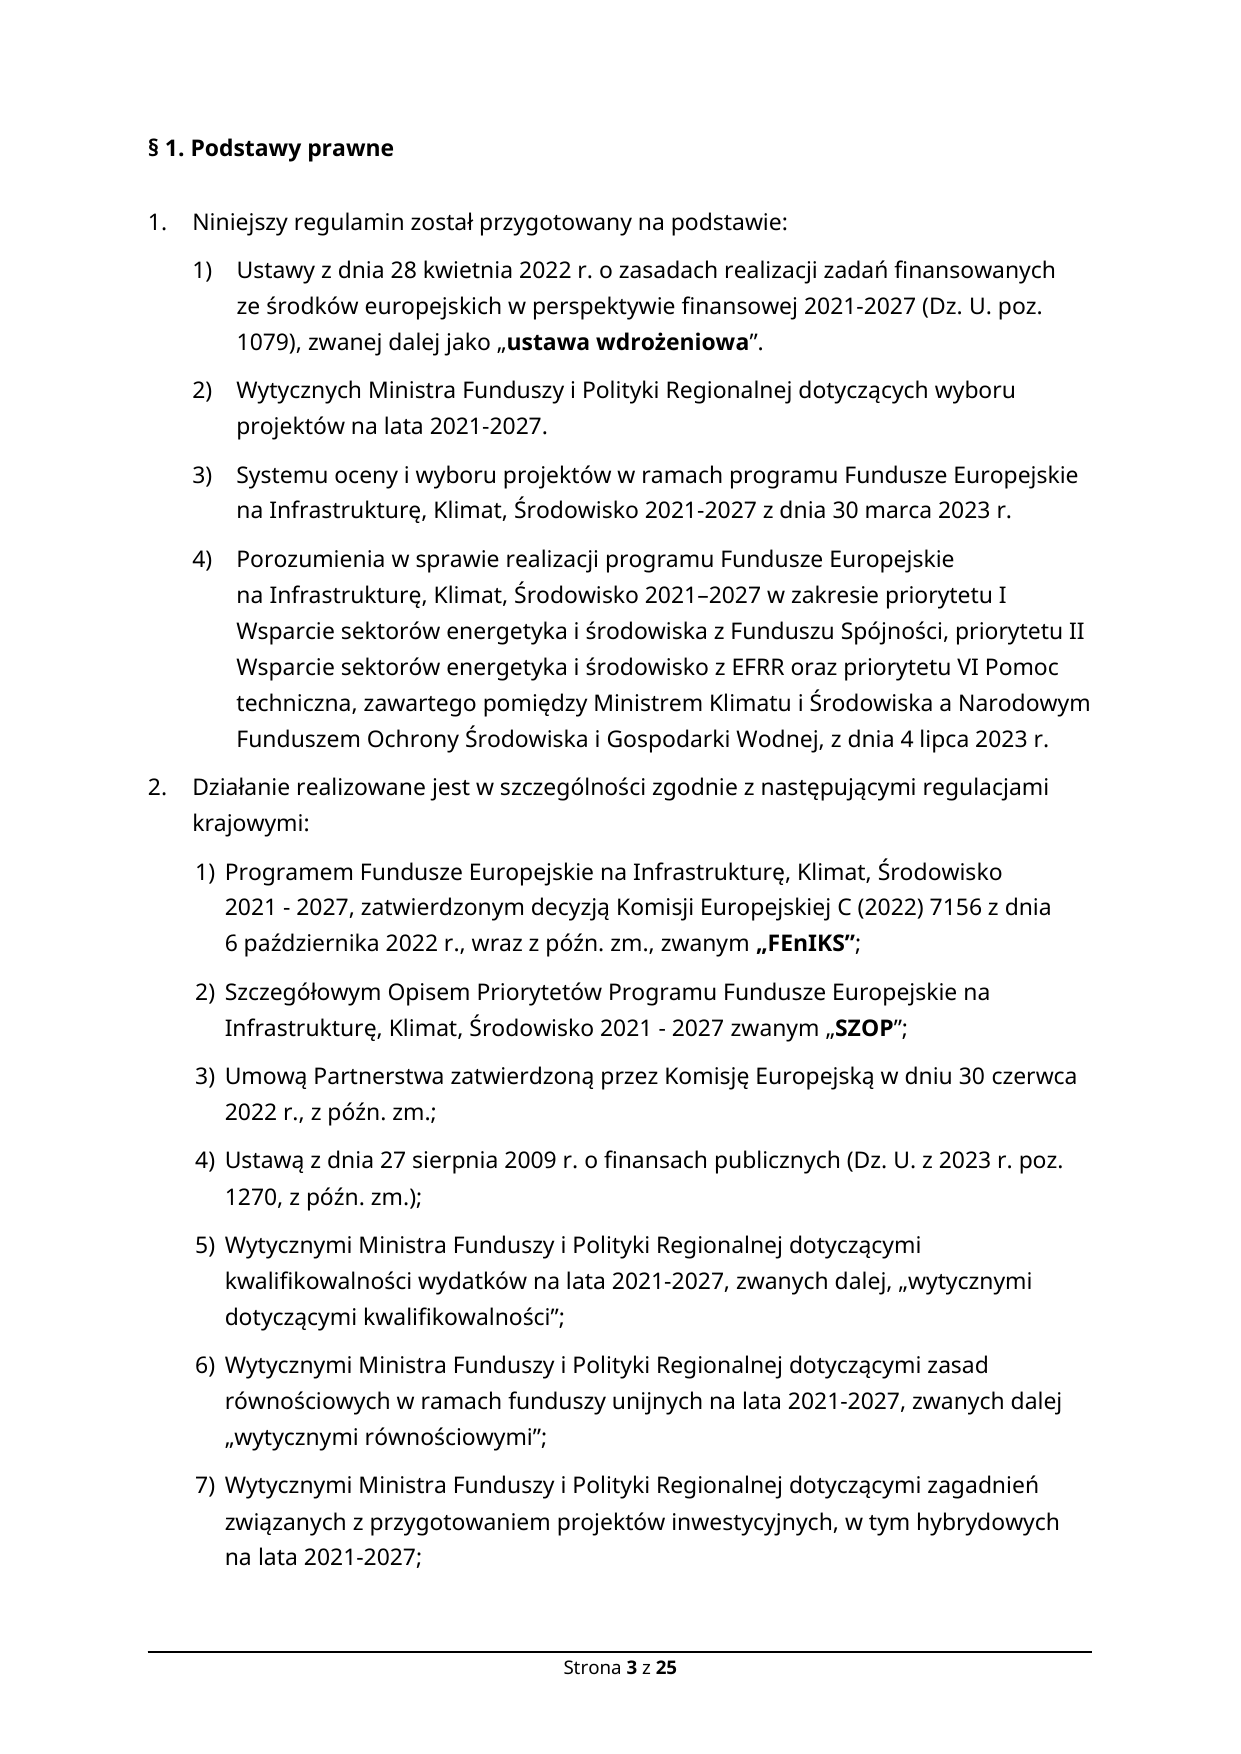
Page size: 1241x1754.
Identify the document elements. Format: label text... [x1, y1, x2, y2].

list Systemu oceny i wyboru projektów w ramach programu Fundusze Europejskie na Infrastrukturę, Klimat, Środowisko 2021-2027 z dnia 30 marca 2023 r. [192, 458, 1092, 526]
list Niniejszy regulamin został przygotowany na podstawie: [148, 205, 1092, 237]
subtitle § 1. Podstawy prawne [148, 132, 1092, 163]
list Ustawy z dnia 28 kwietnia 2022 r. o zasadach realizacji zadań finansowanych ze środków europejskich w perspektywie finansowej 2021-2027 (Dz. U. poz. 1079), zwanej dalej jako „ustawa wdrożeniowa”. [192, 254, 1092, 357]
list Wytycznymi Ministra Funduszy i Polityki Regionalnej dotyczącymi kwalifikowalności wydatków na lata 2021-2027, zwanych dalej, „wytycznymi dotyczącymi kwalifikowalności”; [195, 1229, 1092, 1332]
list Wytycznych Ministra Funduszy i Polityki Regionalnej dotyczących wyboru projektów na lata 2021-2027. [192, 374, 1092, 441]
list Wytycznymi Ministra Funduszy i Polityki Regionalnej dotyczącymi zasad równościowych w ramach funduszy unijnych na lata 2021-2027, zwanych dalej „wytycznymi równościowymi”; [195, 1349, 1092, 1452]
list Umową Partnerstwa zatwierdzoną przez Komisję Europejską w dniu 30 czerwca 2022 r., z późn. zm.; [195, 1060, 1092, 1127]
list Szczegółowym Opisem Priorytetów Programu Fundusze Europejskie na Infrastrukturę, Klimat, Środowisko 2021 - 2027 zwanym „SZOP”; [195, 976, 1092, 1043]
list Ustawą z dnia 27 sierpnia 2009 r. o finansach publicznych (Dz. U. z 2023 r. poz. 1270, z późn. zm.); [195, 1144, 1092, 1212]
list Działanie realizowane jest w szczególności zgodnie z następującymi regulacjami krajowymi: [148, 771, 1092, 838]
list Programem Fundusze Europejskie na Infrastrukturę, Klimat, Środowisko 2021 - 2027, zatwierdzonym decyzją Komisji Europejskiej C (2022) 7156 z dnia 6 października 2022 r., wraz z późn. zm., zwanym „FEnIKS”; [195, 855, 1092, 958]
list Porozumienia w sprawie realizacji programu Fundusze Europejskie na Infrastrukturę, Klimat, Środowisko 2021–2027 w zakresie priorytetu I Wsparcie sektorów energetyka i środowiska z Funduszu Spójności, priorytetu II Wsparcie sektorów energetyka i środowisko z EFRR oraz priorytetu VI Pomoc techniczna, zawartego pomiędzy Ministrem Klimatu i Środowiska a Narodowym Funduszem Ochrony Środowiska i Gospodarki Wodnej, z dnia 4 lipca 2023 r. [192, 543, 1092, 754]
list Wytycznymi Ministra Funduszy i Polityki Regionalnej dotyczącymi zagadnień związanych z przygotowaniem projektów inwestycyjnych, w tym hybrydowych na lata 2021-2027; [195, 1469, 1092, 1573]
